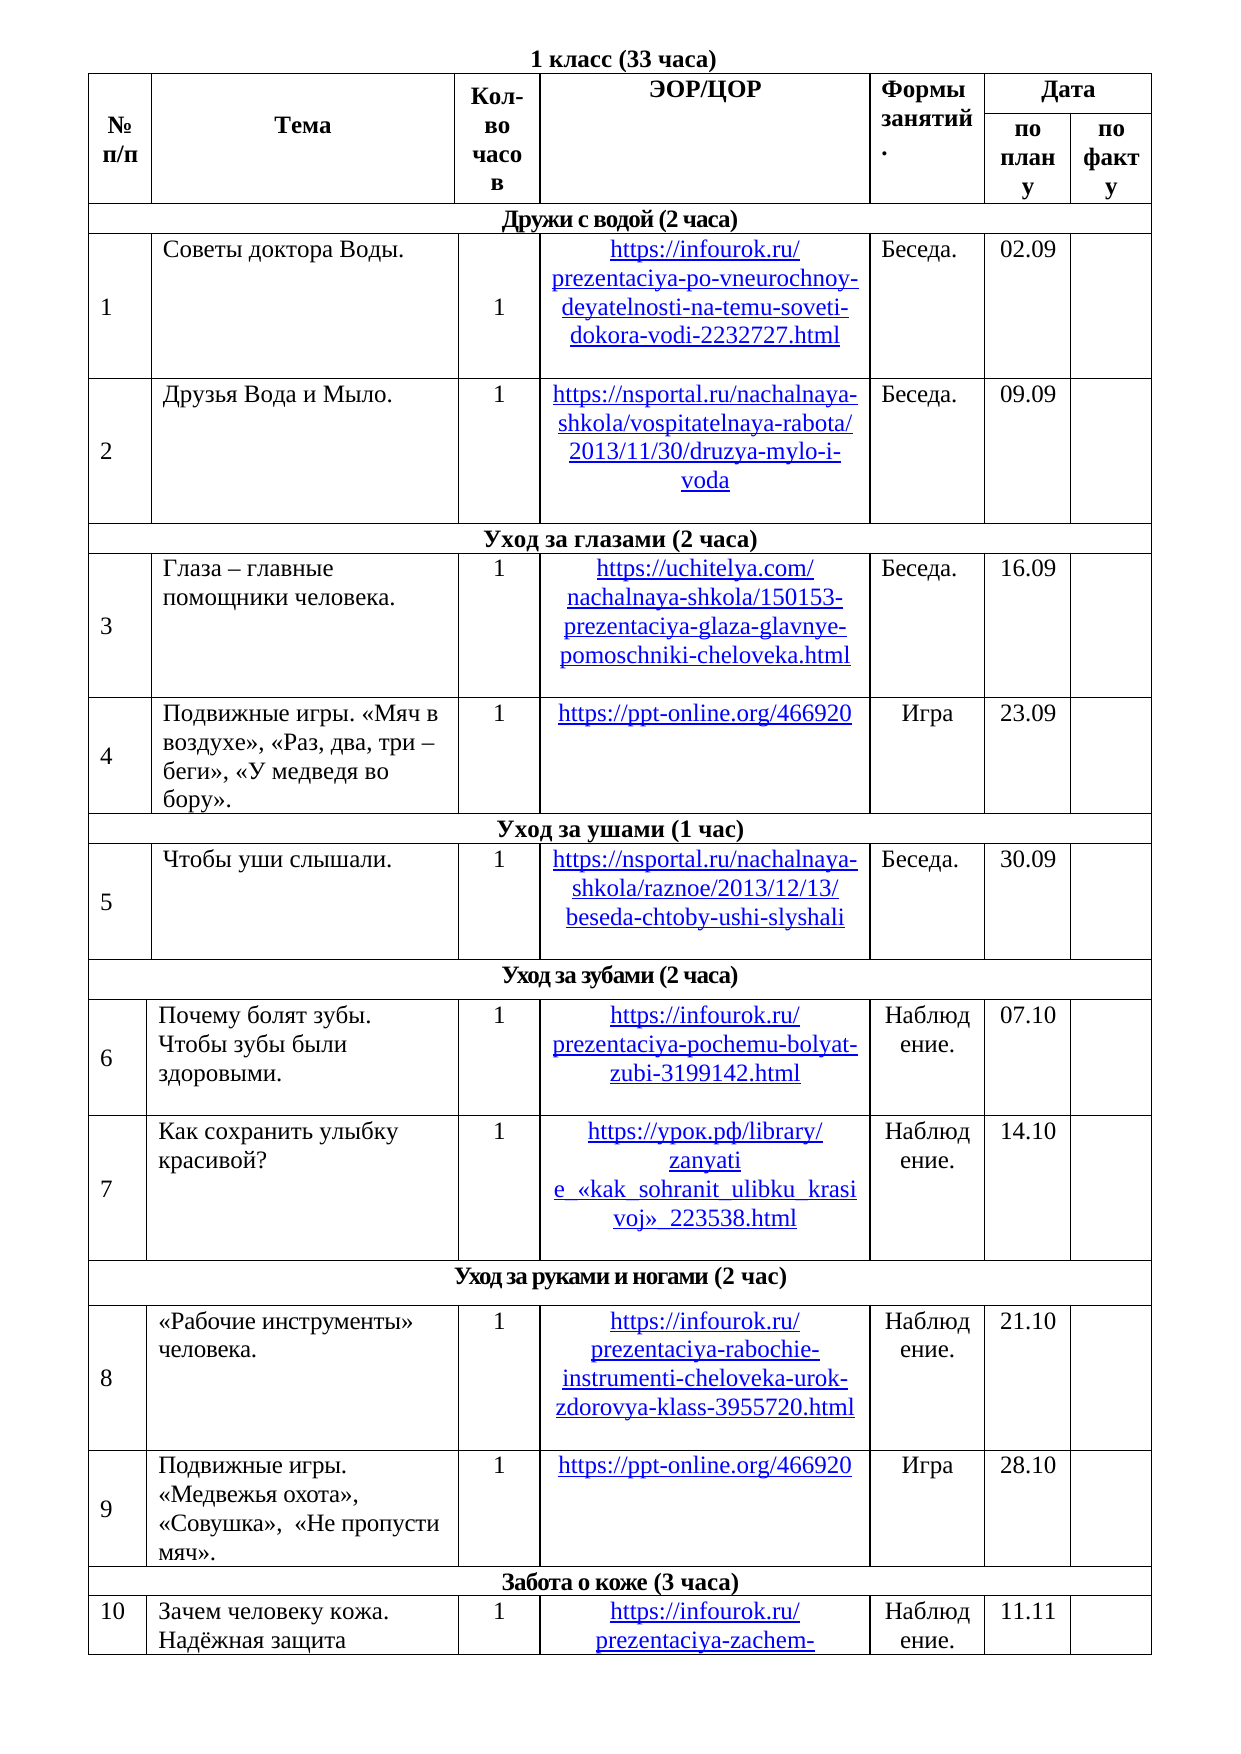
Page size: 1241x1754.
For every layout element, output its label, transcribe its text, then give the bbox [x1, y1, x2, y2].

table_cell [1071, 554, 1151, 697]
table_cell 5 [89, 844, 151, 959]
table_cell 1 [459, 1596, 539, 1654]
table_header № п/п [89, 74, 151, 203]
table_cell 07.10 [985, 1000, 1070, 1115]
table_cell [1071, 844, 1151, 959]
table_cell Почему болят зубы. Чтобы зубы были здоровыми. [147, 1000, 458, 1115]
table_cell «Рабочие инструменты» человека. [147, 1306, 458, 1449]
table_cell Уход за руками и ногами (2 час) [89, 1261, 1151, 1305]
table_cell 16.09 [985, 554, 1070, 697]
table_cell Наблюдение. [871, 1596, 984, 1654]
table_cell 3 [89, 554, 151, 697]
table_cell 1 [459, 844, 539, 959]
table_cell 14.10 [985, 1116, 1070, 1260]
table_cell [1071, 1306, 1151, 1449]
table_cell Друзья Вода и Мыло. [152, 379, 458, 523]
table_cell https://infourok.ru/prezentaciya-po-vneurochnoy-deyatelnosti-na-temu-soveti-dokora-vodi-2232727.html [541, 234, 869, 378]
table_cell https://урок.рф/library/zanyatie_«kak_sohranit_ulibku_krasivoj»_223538.html [541, 1116, 869, 1260]
table_cell [1071, 379, 1151, 523]
table_cell Глаза – главные помощники человека. [152, 554, 458, 697]
table_header Формы занятий. [871, 74, 984, 203]
table_cell 1 [459, 379, 539, 523]
table_cell 1 [459, 1306, 539, 1449]
table_cell Как сохранить улыбку красивой? [147, 1116, 458, 1260]
table_cell 1 [459, 1451, 539, 1566]
table_cell https://nsportal.ru/nachalnaya-shkola/raznoe/2013/12/13/beseda-chtoby-ushi-slyshali [541, 844, 869, 959]
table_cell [541, 1596, 869, 1654]
table_cell https://infourok.ru/prezentaciya-rabochie-instrumenti-cheloveka-urok-zdorovya-klass-3955720.html [541, 1306, 869, 1449]
table_cell 1 [459, 554, 539, 697]
table_cell 1 [89, 234, 151, 378]
table_cell 30.09 [985, 844, 1070, 959]
table_cell 8 [89, 1306, 146, 1449]
table_cell 21.10 [985, 1306, 1070, 1449]
table_cell https://uchitelya.com/nachalnaya-shkola/150153-prezentaciya-glaza-glavnye-pomoschniki-cheloveka.html [541, 554, 869, 697]
table_cell 9 [89, 1451, 146, 1566]
table_cell [1071, 1451, 1151, 1566]
table_cell https://nsportal.ru/nachalnaya-shkola/vospitatelnaya-rabota/2013/11/30/druzya-mylo-i-voda [541, 379, 869, 523]
table_header Кол-во часов [455, 74, 539, 203]
table_header ЭОР/ЦОР [541, 74, 869, 203]
table_cell 11.11 [985, 1596, 1070, 1654]
table_cell Беседа. [871, 379, 984, 523]
table_cell 02.09 [985, 234, 1070, 378]
table_cell 09.09 [985, 379, 1070, 523]
table_cell 4 [89, 698, 151, 813]
table_cell 6 [89, 1000, 146, 1115]
table_cell 7 [89, 1116, 146, 1260]
table_cell 23.09 [985, 698, 1070, 813]
table_cell Игра [871, 1451, 984, 1566]
table_cell 1 [459, 698, 539, 813]
table_cell [1071, 1116, 1151, 1260]
table_cell 10 [89, 1596, 146, 1654]
table_cell Игра [871, 698, 984, 813]
table_cell Дружи с водой (2 часа) [89, 204, 1151, 233]
table_cell Уход за зубами (2 часа) [89, 960, 1151, 999]
table_cell Беседа. [871, 554, 984, 697]
table_cell 28.10 [985, 1451, 1070, 1566]
table_cell [1071, 1596, 1151, 1654]
table_header Дата [985, 74, 1151, 112]
table_header Тема [152, 74, 454, 203]
table_cell Забота о коже (3 часа) [89, 1567, 1151, 1595]
table_cell 1 [459, 1000, 539, 1115]
table_cell 2 [89, 379, 151, 523]
table_cell Подвижные игры. «Медвежья охота», «Совушка», «Не пропусти мяч». [147, 1451, 458, 1566]
table_cell Беседа. [871, 234, 984, 378]
table_cell https://ppt-online.org/466920 [541, 1451, 869, 1566]
table_cell Подвижные игры. «Мяч в воздухе», «Раз, два, три – беги», «У медведя во бору». [152, 698, 458, 813]
table_cell Беседа. [871, 844, 984, 959]
table_cell Наблюдение. [871, 1306, 984, 1449]
text 1 класс (33 часа) [89, 44, 1152, 73]
table_cell [1071, 1000, 1151, 1115]
table_cell https://infourok.ru/prezentaciya-pochemu-bolyat-zubi-3199142.html [541, 1000, 869, 1115]
table_cell 1 [459, 1116, 539, 1260]
table_cell 1 [459, 234, 539, 378]
table_cell Наблюдение. [871, 1000, 984, 1115]
table_cell Чтобы уши слышали. [152, 844, 458, 959]
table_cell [147, 1596, 458, 1654]
table_cell [1071, 234, 1151, 378]
table_cell Наблюдение. [871, 1116, 984, 1260]
table_cell по плану [985, 114, 1070, 203]
table_cell https://ppt-online.org/466920 [541, 698, 869, 813]
table_cell Уход за глазами (2 часа) [89, 524, 1151, 552]
table_cell по факту [1071, 114, 1151, 203]
table_cell [1071, 698, 1151, 813]
table_cell Уход за ушами (1 час) [89, 814, 1151, 843]
table_cell Советы доктора Воды. [152, 234, 458, 378]
